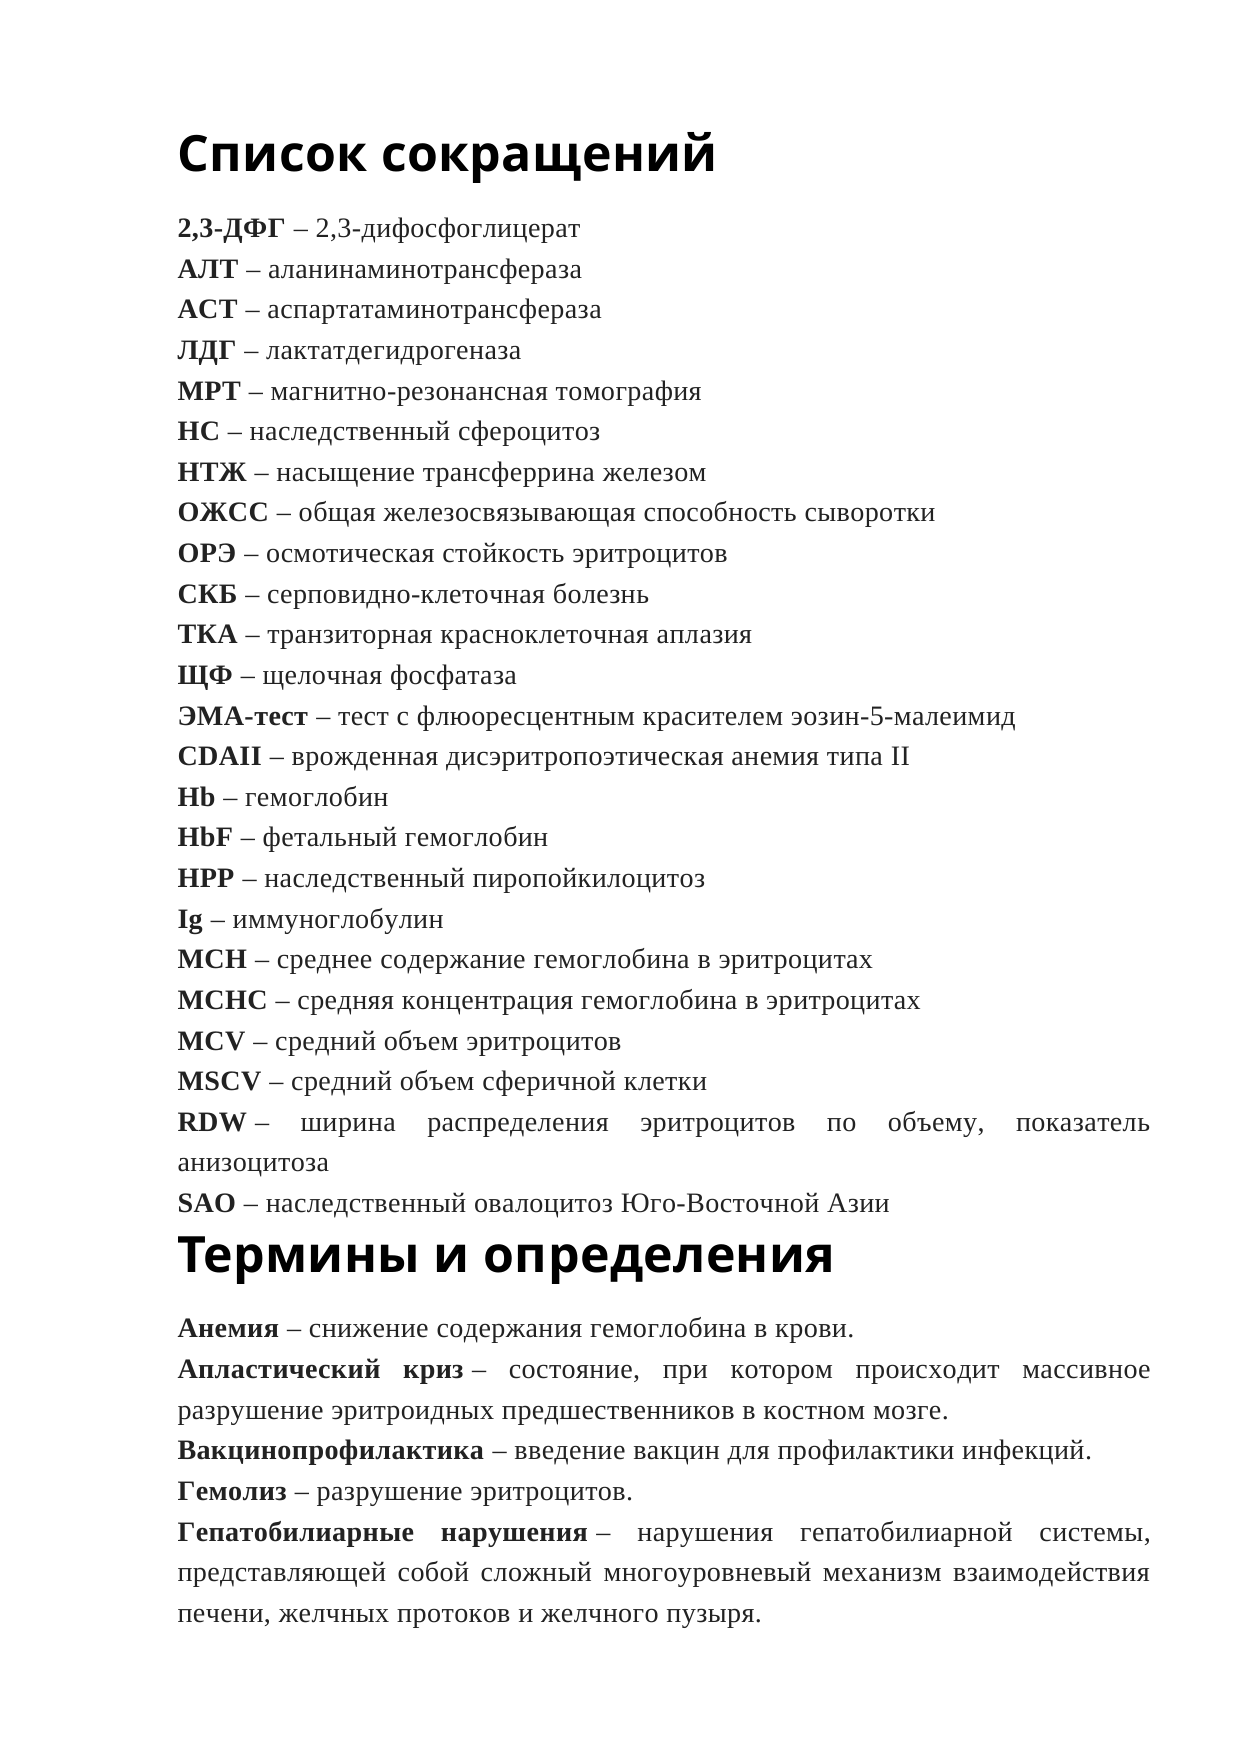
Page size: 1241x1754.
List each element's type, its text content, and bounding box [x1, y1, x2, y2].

text MSCV – средний объем сферичной клетки [177, 1056, 1152, 1097]
text MCV – средний объем эритроцитов [177, 1015, 1152, 1056]
text АСТ – аспартатаминотрансфераза [177, 284, 1152, 325]
text Список сокращений [177, 118, 1152, 186]
text МРТ – магнитно-резонансная томография [177, 365, 1152, 406]
text HbF – фетальный гемоглобин [177, 812, 1152, 853]
text Гепатобилиарные нарушения – нарушения гепатобилиарной системы, представляющей собой сложный многоуровневый механизм взаимодействия печени, желчных протоков и желчного пузыря. [177, 1506, 1152, 1628]
text Ig – иммуноглобулин [177, 893, 1152, 934]
text МСН – среднее содержание гемоглобина в эритроцитах [177, 934, 1152, 975]
text ОЖСС – общая железосвязывающая способность сыворотки [177, 487, 1152, 528]
text Анемия – снижение содержания гемоглобина в крови. [177, 1303, 1152, 1344]
text Вакцинопрофилактика – введение вакцин для профилактики инфекций. [177, 1425, 1152, 1466]
text CDAII – врожденная дисэритропоэтическая анемия типа II [177, 731, 1152, 772]
text ЛДГ – лактатдегидрогеназа [177, 325, 1152, 365]
text Hb – гемоглобин [177, 772, 1152, 812]
text Термины и определения [177, 1218, 1152, 1287]
text АЛТ – аланинаминотрансфераза [177, 243, 1152, 284]
text 2,3-ДФГ – 2,3-дифосфоглицерат [177, 203, 1152, 243]
text Гемолиз – разрушение эритроцитов. [177, 1466, 1152, 1506]
text ЩФ – щелочная фосфатаза [177, 650, 1152, 690]
text СКБ – серповидно-клеточная болезнь [177, 568, 1152, 609]
text МСНС – средняя концентрация гемоглобина в эритроцитах [177, 975, 1152, 1015]
text ОРЭ – осмотическая стойкость эритроцитов [177, 528, 1152, 568]
text ЭМА-тест – тест с флюоресцентным красителем эозин-5-малеимид [177, 690, 1152, 731]
text НТЖ – насыщение трансферрина железом [177, 447, 1152, 487]
text НС – наследственный сфероцитоз [177, 406, 1152, 447]
text Апластический криз – состояние, при котором происходит массивное разрушение эритроидных предшественников в костном мозге. [177, 1344, 1152, 1425]
text HPP – наследственный пиропойкилоцитоз [177, 853, 1152, 893]
text ТКА – транзиторная красноклеточная аплазия [177, 609, 1152, 650]
text RDW – ширина распределения эритроцитов по объему, показатель анизоцитоза [177, 1097, 1152, 1178]
text SAO – наследственный овалоцитоз Юго-Восточной Азии [177, 1178, 1152, 1218]
